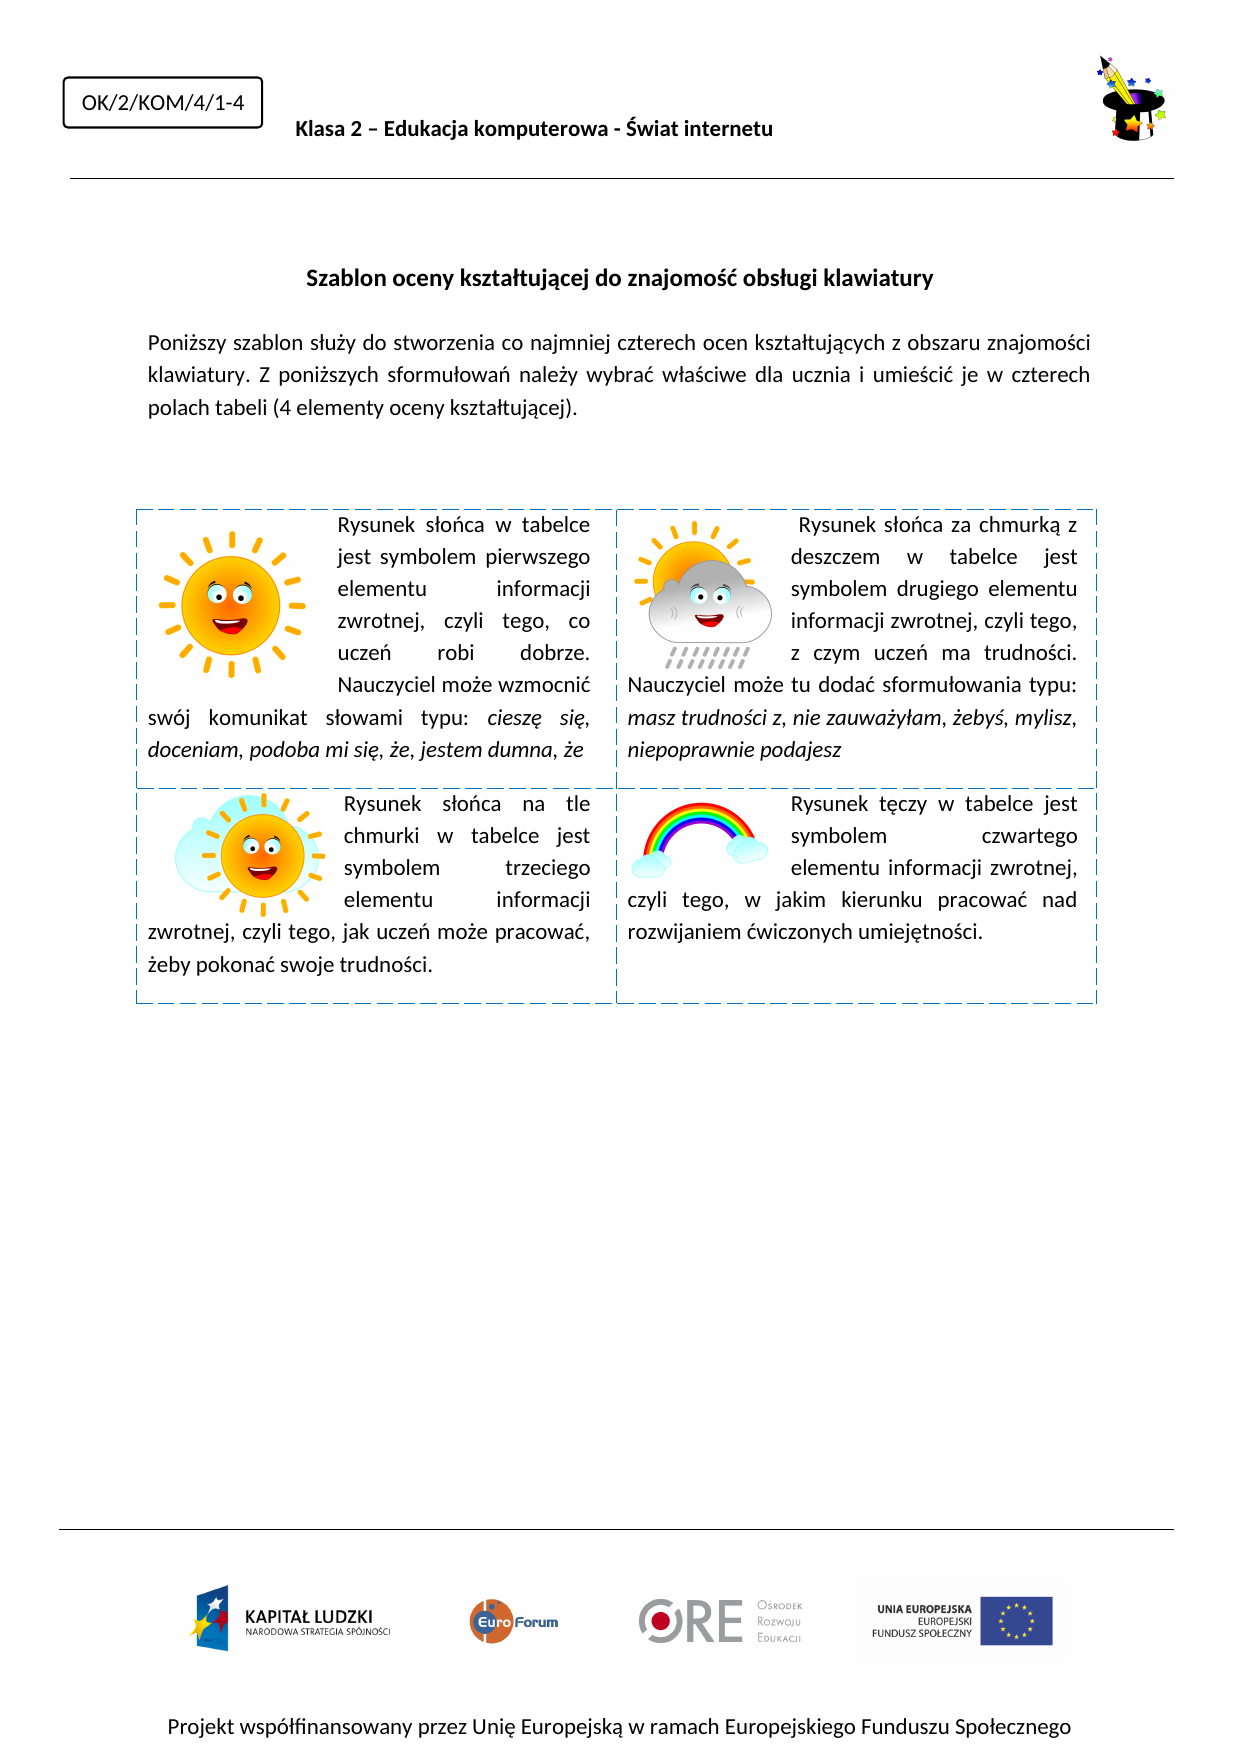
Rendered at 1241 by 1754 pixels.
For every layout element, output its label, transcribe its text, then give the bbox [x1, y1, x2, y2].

table_header Rysunek słońca za chmurką z deszczem w tabelce jest symbolem drugiego elementu informacji zwrotnej, czyli tego, z czym uczeń ma trudności. Nauczyciel może tu dodać sformułowania typu: masz trudności z, nie zauważyłam, żebyś, mylisz, niepoprawnie podajesz [616, 509, 1096, 788]
text Poniższy szablon służy do stworzenia co najmniej czterech ocen kształtujących z obszaru znajomości klawiatury. Z poniższych sformułowań należy wybrać właściwe dla ucznia i umieścić je w czterech polach tabeli (4 elementy oceny kształtującej). [148, 328, 1093, 421]
table_cell Rysunek słońca na tle chmurki w tabelce jest symbolem trzeciego elementu informacji zwrotnej, czyli tego, jak uczeń może pracować, żeby pokonać swoje trudności. [136, 788, 616, 1002]
table_cell Rysunek tęczy w tabelce jest symbolem czwartego elementu informacji zwrotnej, czyli tego, w jakim kierunku pracować nad rozwijaniem ćwiczonych umiejętności. [616, 788, 1096, 1002]
picture [148, 1552, 1092, 1684]
table_header Rysunek słońca w tabelce jest symbolem pierwszego elementu informacji zwrotnej, czyli tego, co uczeń robi dobrze. Nauczyciel może wzmocnić swój komunikat słowami typu: cieszę się, doceniam, podoba mi się, że, jestem dumna, że [136, 509, 616, 788]
picture [634, 521, 772, 669]
picture [626, 801, 772, 883]
picture [175, 793, 325, 917]
picture [1081, 52, 1183, 145]
text Szablon oceny kształtującej do znajomość obsługi klawiatury [148, 262, 1093, 292]
